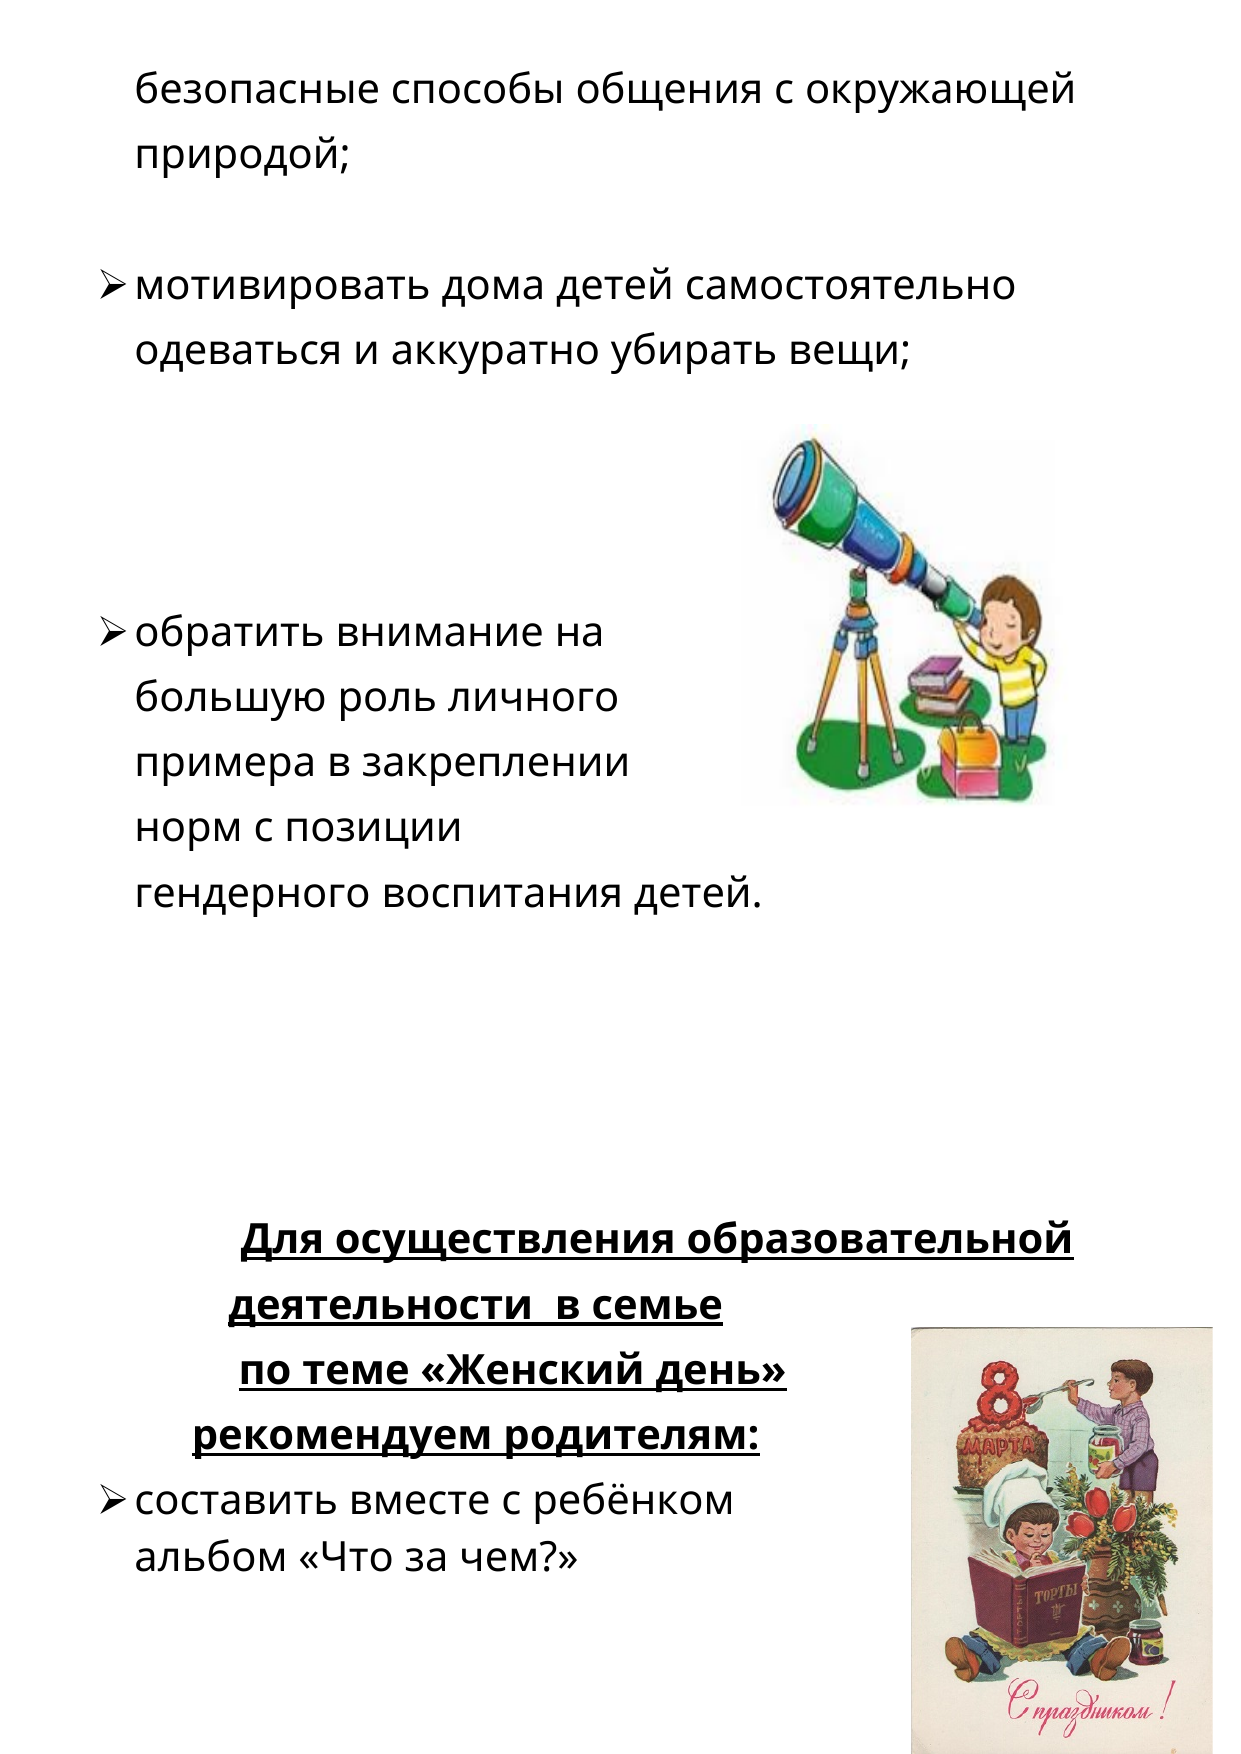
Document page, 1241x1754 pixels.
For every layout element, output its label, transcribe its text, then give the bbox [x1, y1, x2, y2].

picture [911, 1327, 1213, 1754]
list мотивировать дома детей самостоятельно одеваться и аккуратно убирать вещи; [97, 255, 1181, 377]
picture [717, 424, 1155, 814]
list составить вместе с ребёнком альбом «Что за чем?» [97, 1470, 911, 1584]
list в процессе семейных прогулок показать ребенку безопасные способы общения с окружающей природой; [97, 59, 1181, 181]
text по теме «Женский день» рекомендуем родителям: [59, 1340, 911, 1462]
text Для осуществления образовательной деятельности в семье [59, 1209, 1181, 1331]
list обратить внимание на большую роль личного примера в закреплении норм с позиции гендерного воспитания детей. [97, 602, 1181, 919]
